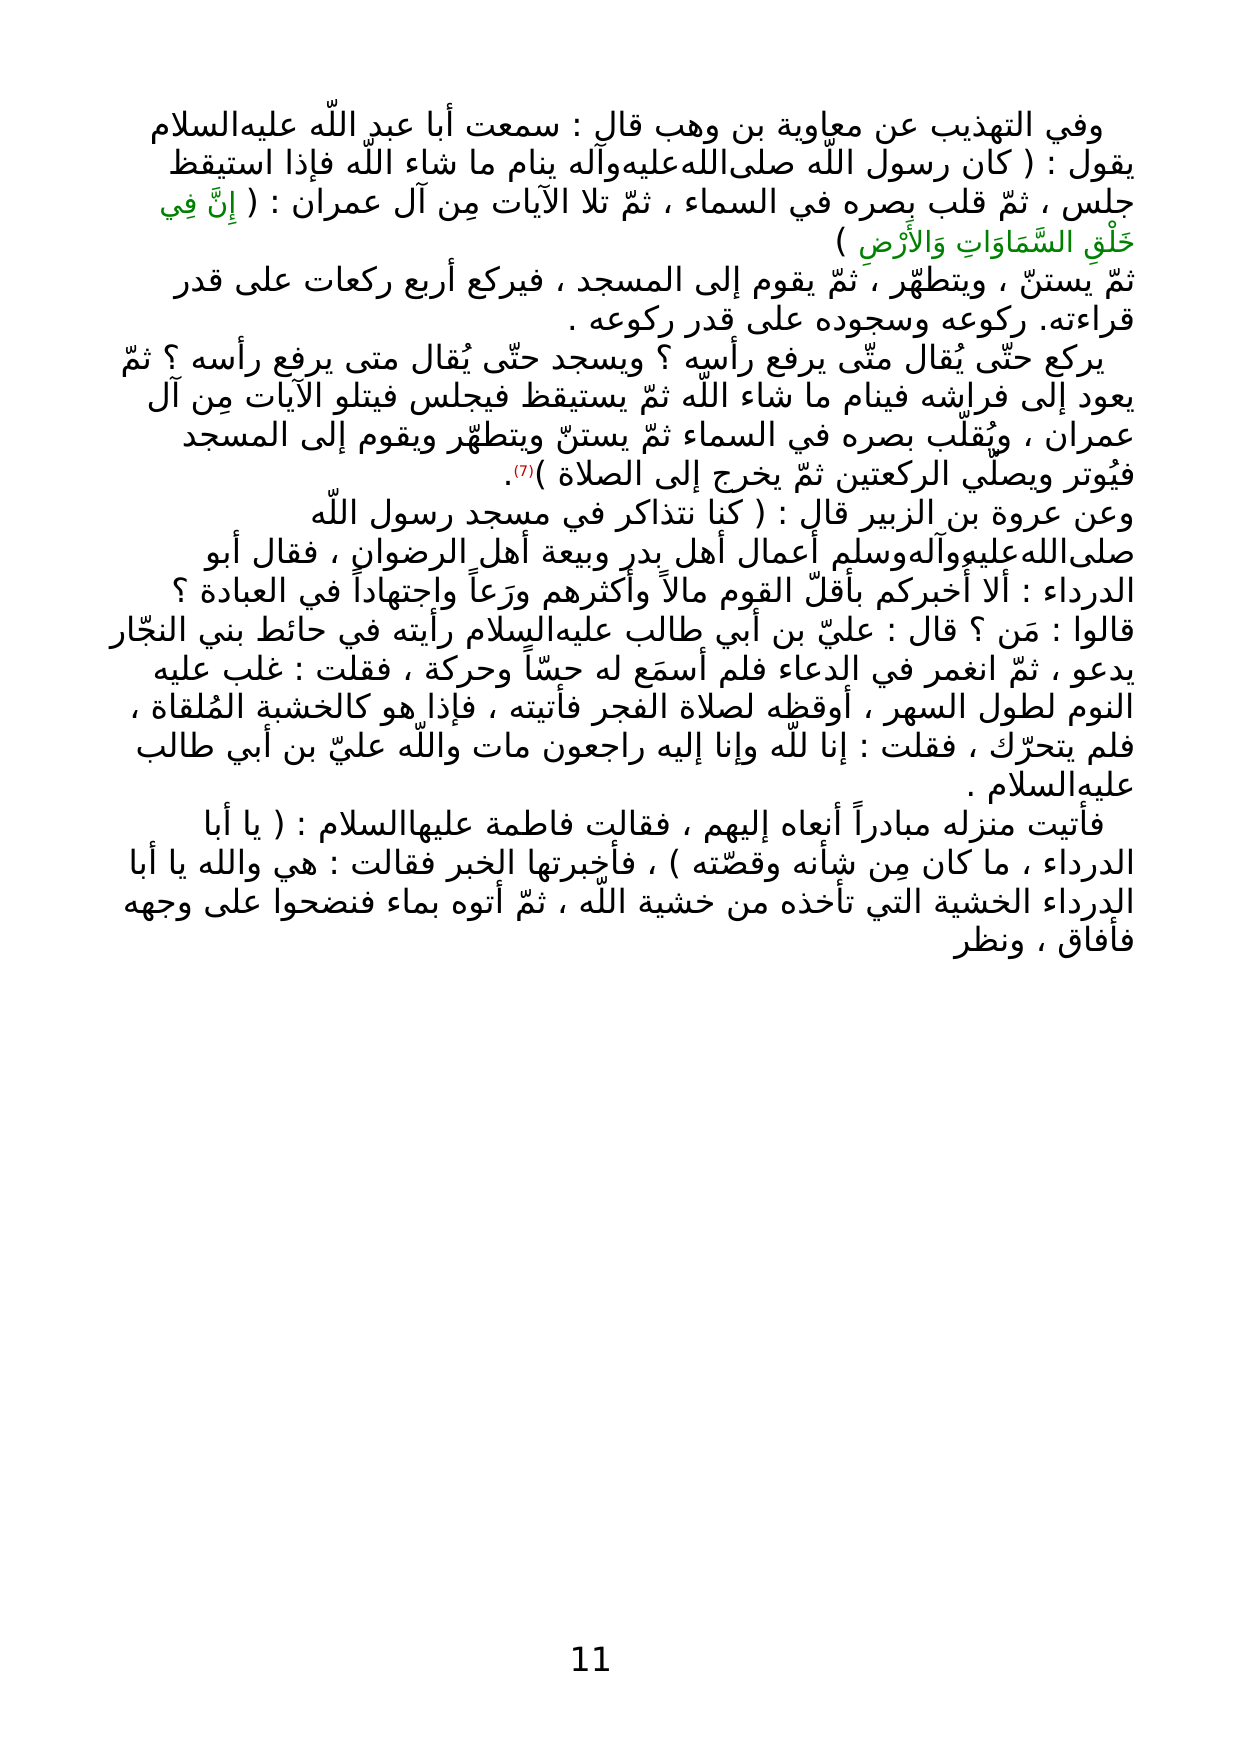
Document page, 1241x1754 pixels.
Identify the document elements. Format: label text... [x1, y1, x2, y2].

text فأتيت منزله مبادراً أنعاه إليهم ، فقالت فاطمة عليها‌السلام : ( يا أبا الدرداء ، ما كان مِن شأنه وقصّته ) ، فأخبرتها الخبر فقالت : هي والله يا أبا الدرداء الخشية التي تأخذه من خشية اللّه ، ثمّ أتوه بماء فنضحوا على وجهه فأفاق ، ونظر [105, 804, 1135, 960]
text يركع حتّى يُقال متّى يرفع رأسه ؟ ويسجد حتّى يُقال متى يرفع رأسه ؟ ثمّ يعود إلى فراشه فينام ما شاء اللّه ثمّ يستيقظ فيجلس فيتلو الآيات مِن آل عمران ، ويُقلّب بصره في السماء ثمّ يستنّ ويتطهّر ويقوم إلى المسجد فيُوتر ويصلّي الركعتين ثمّ يخرج إلى الصلاة )(7). وعن عروة بن الزبير قال : ( كنا نتذاكر في مسجد رسول اللّه صلى‌الله‌عليه‌وآله‌وسلم أعمال أهل بدر وبيعة أهل الرضوان ، فقال أبو الدرداء : ألا أُخبركم بأقلّ القوم مالاً وأكثرهم ورَعاً واجتهاداً في العبادة ؟ قالوا : مَن ؟ قال : عليّ بن أبي طالب عليه‌السلام رأيته في حائط بني النجّار يدعو ، ثمّ انغمر في الدعاء فلم أسمَع له حسّاً وحركة ، فقلت : غلب عليه النوم لطول السهر ، أوقظه لصلاة الفجر فأتيته ، فإذا هو كالخشبة المُلقاة ، فلم يتحرّك ، فقلت : إنا للّه وإنا إليه راجعون مات واللّه عليّ بن أبي طالب عليه‌السلام . [105, 338, 1135, 804]
text وفي التهذيب عن معاوية بن وهب قال : سمعت أبا عبد اللّه عليه‌السلام يقول : ( كان رسول اللّه صلى‌الله‌عليه‌وآله ينام ما شاء اللّه فإذا استيقظ جلس ، ثمّ قلب بصره في السماء ، ثمّ تلا الآيات مِن آل عمران : ( إِنَّ فِي خَلْقِ السَّمَاوَاتِ وَالأَرْضِ ) ثمّ يستنّ ، ويتطهّر ، ثمّ يقوم إلى المسجد ، فيركع أربع ركعات على قدر قراءته. ركوعه وسجوده على قدر ركوعه . [105, 105, 1135, 338]
